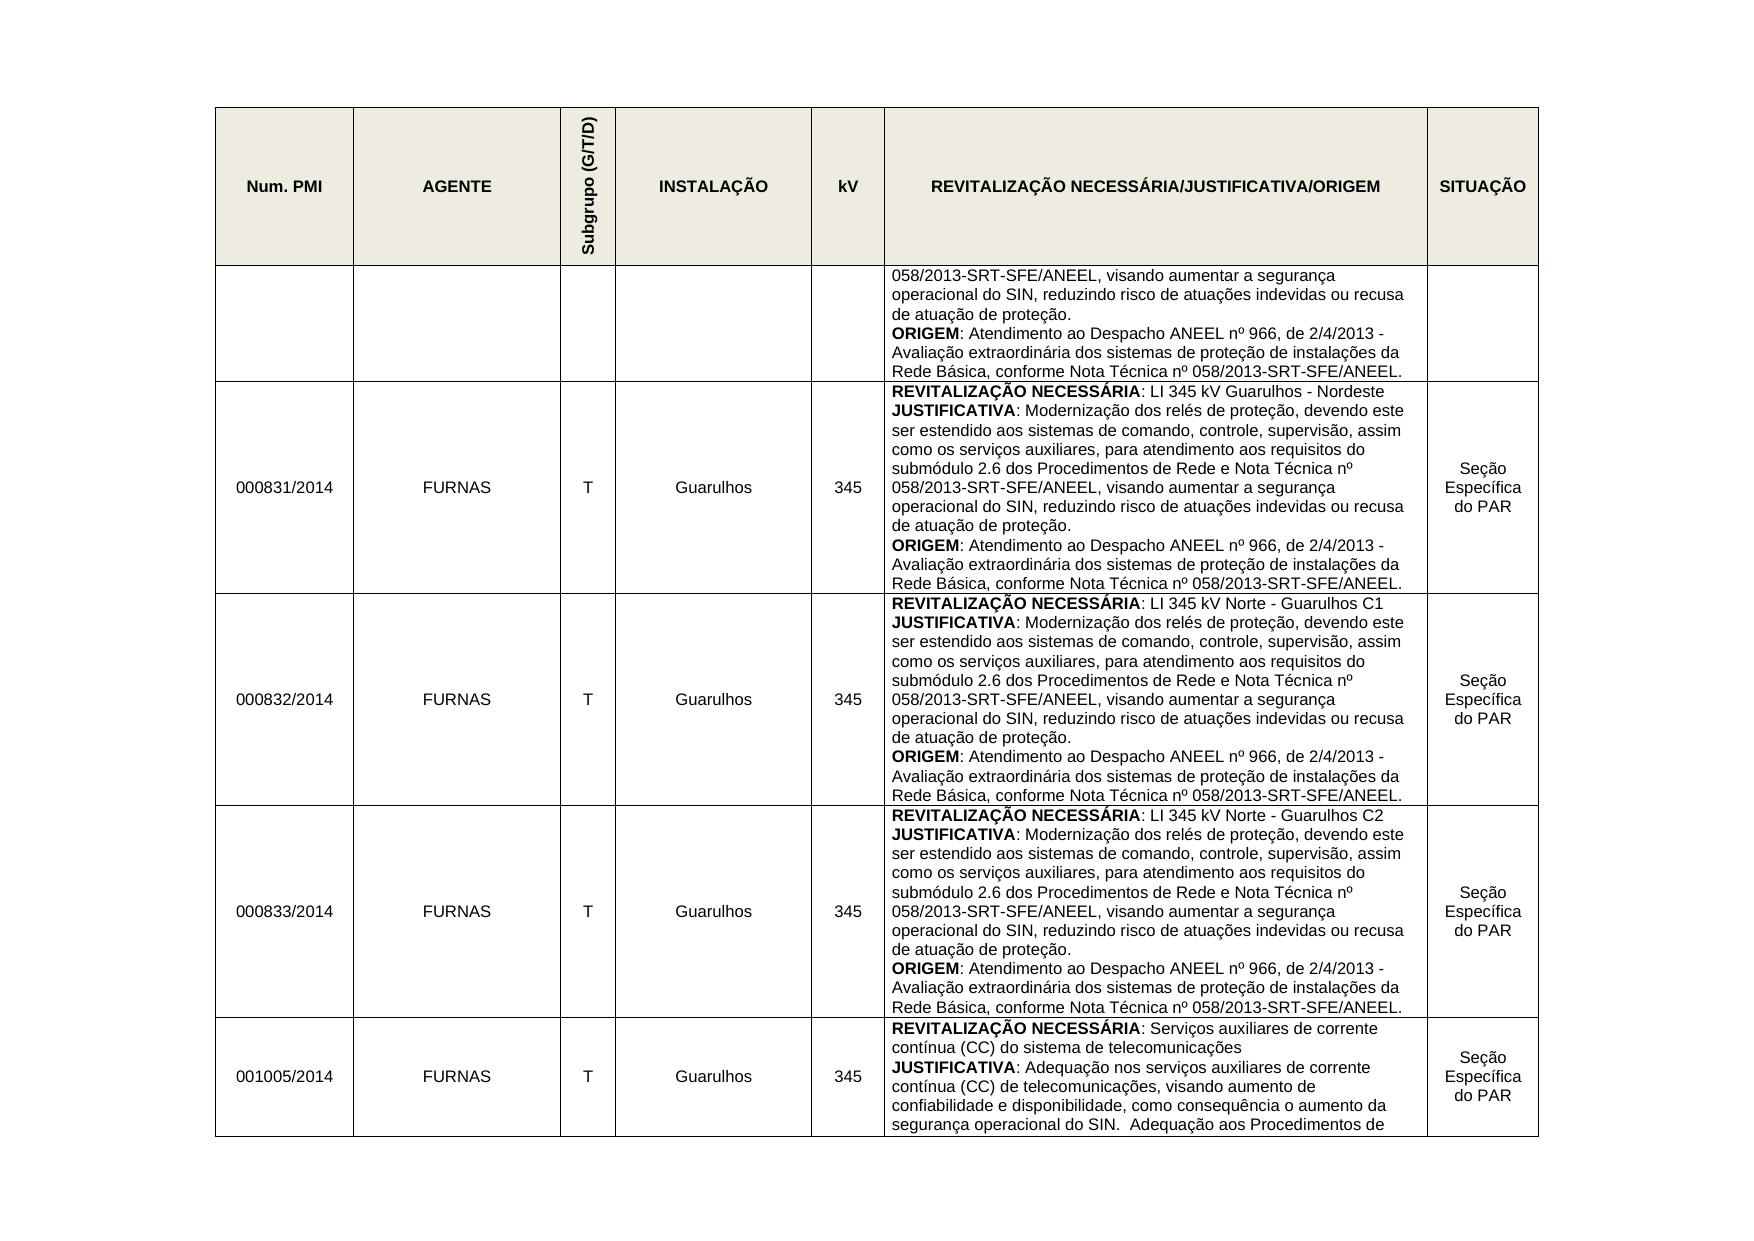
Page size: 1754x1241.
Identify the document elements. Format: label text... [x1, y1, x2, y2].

table_header AGENTE [354, 108, 560, 265]
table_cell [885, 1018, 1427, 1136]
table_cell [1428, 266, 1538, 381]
table_header INSTALAÇÃO [616, 108, 811, 265]
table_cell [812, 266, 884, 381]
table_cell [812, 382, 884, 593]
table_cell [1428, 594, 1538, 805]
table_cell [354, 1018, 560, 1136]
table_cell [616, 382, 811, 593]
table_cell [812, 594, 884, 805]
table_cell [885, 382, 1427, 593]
table_header REVITALIZAÇÃO NECESSÁRIA/JUSTIFICATIVA/ORIGEM [885, 108, 1427, 265]
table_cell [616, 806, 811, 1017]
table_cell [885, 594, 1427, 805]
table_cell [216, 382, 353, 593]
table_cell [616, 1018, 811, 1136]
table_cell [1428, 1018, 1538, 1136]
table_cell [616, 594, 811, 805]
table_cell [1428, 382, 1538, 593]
table_header Subgrupo (G/T/D) [561, 108, 615, 265]
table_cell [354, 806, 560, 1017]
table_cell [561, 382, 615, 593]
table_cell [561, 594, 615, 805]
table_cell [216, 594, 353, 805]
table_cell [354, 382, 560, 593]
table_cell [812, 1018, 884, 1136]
table_header kV [812, 108, 884, 265]
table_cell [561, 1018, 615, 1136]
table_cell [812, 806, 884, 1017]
table_header SITUAÇÃO [1428, 108, 1538, 265]
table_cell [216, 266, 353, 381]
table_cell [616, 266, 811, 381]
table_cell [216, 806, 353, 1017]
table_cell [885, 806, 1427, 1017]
table_header Num. PMI [216, 108, 353, 265]
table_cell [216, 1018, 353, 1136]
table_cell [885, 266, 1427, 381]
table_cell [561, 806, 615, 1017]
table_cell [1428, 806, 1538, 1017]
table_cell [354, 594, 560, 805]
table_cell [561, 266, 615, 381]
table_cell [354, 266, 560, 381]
